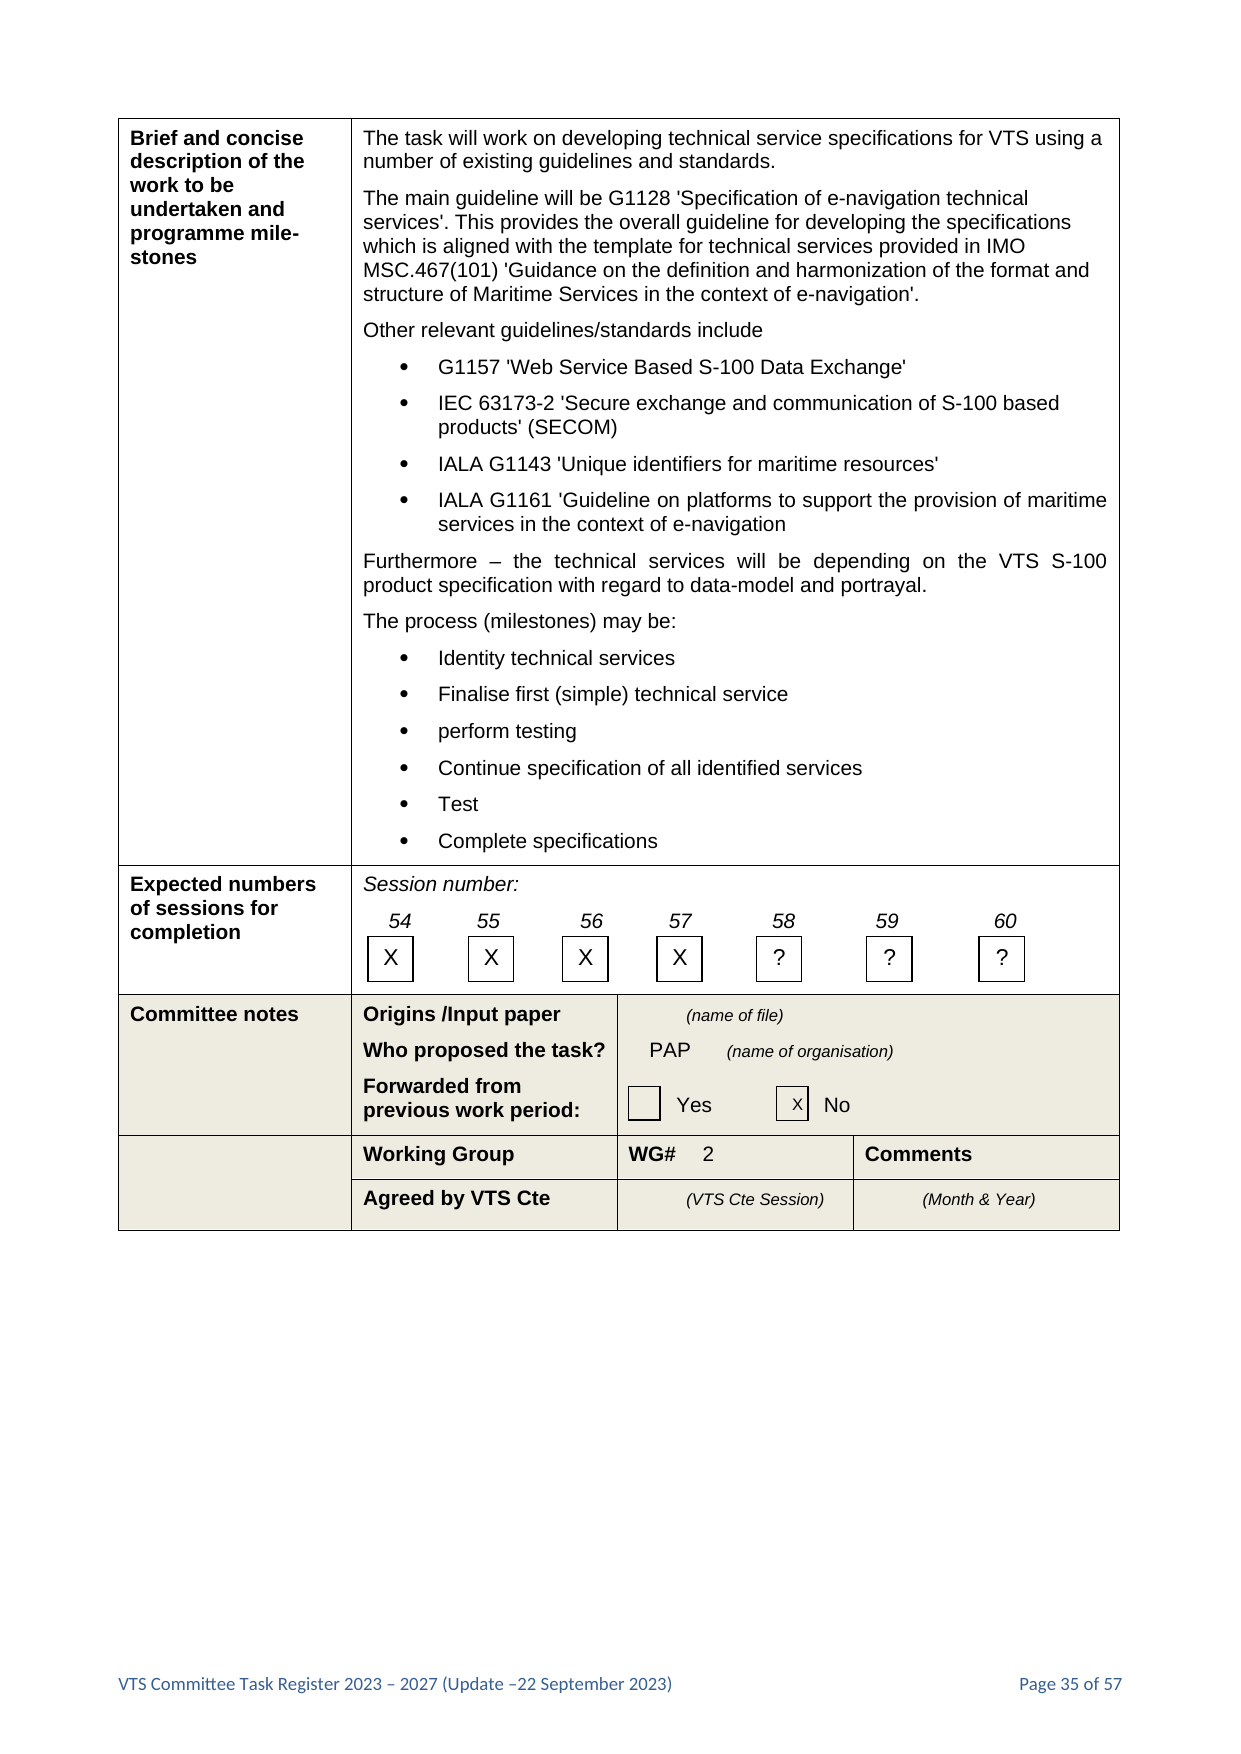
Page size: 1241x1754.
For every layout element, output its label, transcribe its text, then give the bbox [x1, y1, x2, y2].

table_cell (Month & Year) [854, 1180, 1119, 1229]
table_cell (VTS Cte Session) [618, 1180, 853, 1229]
table_cell Working Group [352, 1136, 617, 1178]
table_cell Comments [854, 1136, 1119, 1178]
table_cell The task will work on developing technical service specifications for VTS using a number of existing guidelines and standards. The main guideline will be G1128 'Specification of e-navigation technical services'. This provides the overall guideline for developing the specifications which is aligned with the template for technical services provided in IMO MSC.467(101) 'Guidance on the definition and harmonization of the format and structure of Maritime Services in the context of e-navigation'. Other relevant guidelines/standards include G1157 'Web Service Based S-100 Data Exchange' IEC 63173-2 'Secure exchange and communication of S-100 based products' (SECOM) IALA G1143 'Unique identifiers for maritime resources' IALA G1161 'Guideline on platforms to support the provision of maritime services in the context of e-navigation Furthermore – the technical services will be depending on the VTS S-100 product specification with regard to data-model and portrayal. The process (milestones) may be: Identity technical services Finalise first (simple) technical service perform testing Continue specification of all identified services Test Complete specifications [352, 119, 1119, 865]
table_cell Committee notes [119, 995, 351, 1135]
table_cell [119, 1136, 351, 1229]
table_cell Brief and concise description of the work to be undertaken and programme milestones [119, 119, 351, 865]
table_cell Agreed by VTS Cte [352, 1180, 617, 1229]
table_cell (name of file) PAP (name of organisation) Yes No [618, 995, 1119, 1135]
table_cell Origins /Input paper Who proposed the task? Forwarded from previous work period: [352, 995, 617, 1135]
table_cell Session number: 54 55 56 57 58 59 60 [352, 866, 1119, 994]
table_cell WG# 2 [618, 1136, 853, 1178]
table_cell Expected numbers of sessions for completion [119, 866, 351, 994]
